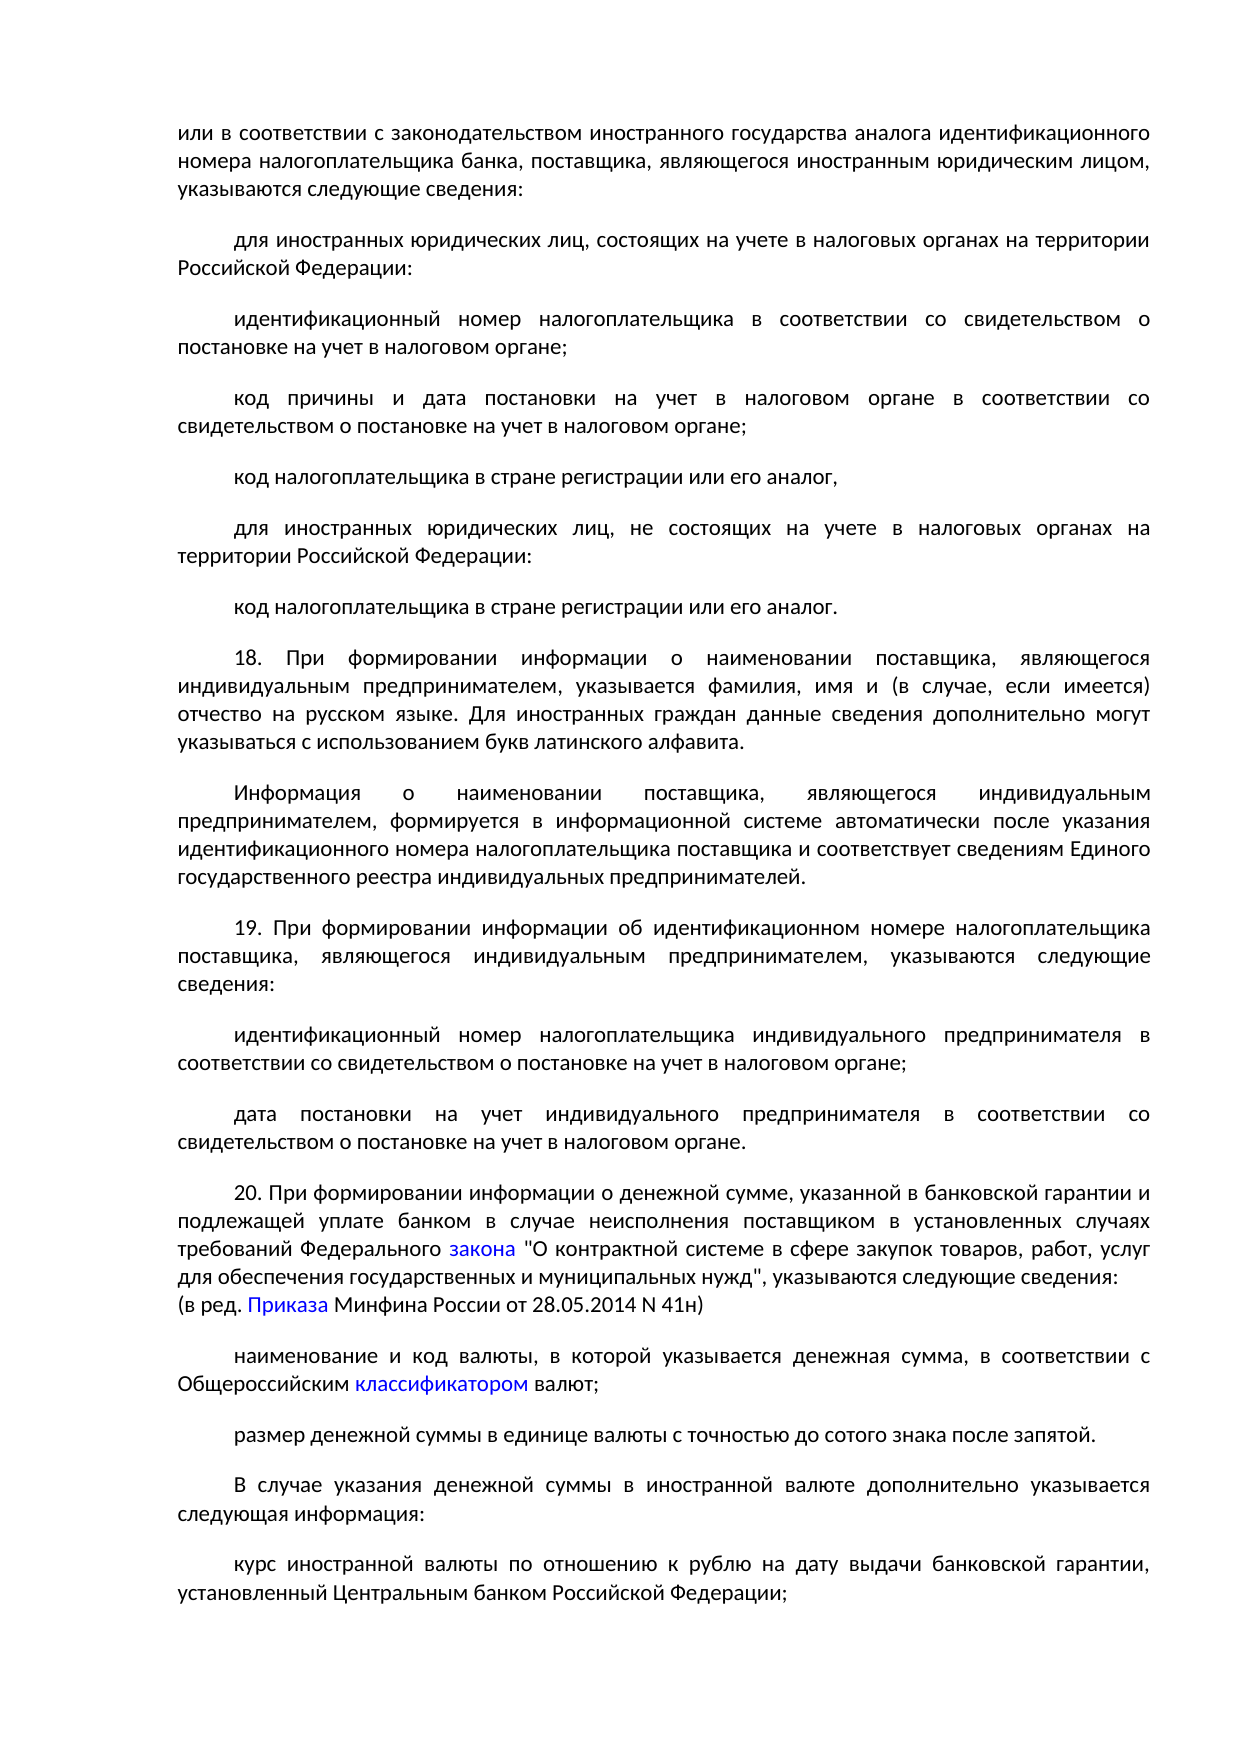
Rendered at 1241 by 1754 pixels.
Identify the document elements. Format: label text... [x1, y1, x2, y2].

text идентификационный номер налогоплательщика в соответствии со свидетельством о постановке на учет в налоговом органе; [177, 304, 1152, 360]
text для иностранных юридических лиц, не состоящих на учете в налоговых органах на территории Российской Федерации: [177, 513, 1152, 569]
text наименование и код валюты, в которой указывается денежная сумма, в соответствии с Общероссийским классификатором валют; [177, 1341, 1152, 1397]
text код налогоплательщика в стране регистрации или его аналог. [177, 592, 1152, 620]
text 20. При формировании информации о денежной сумме, указанной в банковской гарантии и подлежащей уплате банком в случае неисполнения поставщиком в установленных случаях требований Федерального закона "О контрактной системе в сфере закупок товаров, работ, услуг для обеспечения государственных и муниципальных нужд", указываются следующие сведения: [177, 1178, 1152, 1290]
text 19. При формировании информации об идентификационном номере налогоплательщика поставщика, являющегося индивидуальным предпринимателем, указываются следующие сведения: [177, 913, 1152, 997]
text код причины и дата постановки на учет в налоговом органе в соответствии со свидетельством о постановке на учет в налоговом органе; [177, 383, 1152, 439]
text (в ред. Приказа Минфина России от 28.05.2014 N 41н) [177, 1290, 1152, 1318]
text для иностранных юридических лиц, состоящих на учете в налоговых органах на территории Российской Федерации: [177, 225, 1152, 281]
text курс иностранной валюты по отношению к рублю на дату выдачи банковской гарантии, установленный Центральным банком Российской Федерации; [177, 1549, 1152, 1606]
text В случае указания денежной суммы в иностранной валюте дополнительно указывается следующая информация: [177, 1471, 1152, 1527]
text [177, 118, 1152, 202]
text Информация о наименовании поставщика, являющегося индивидуальным предпринимателем, формируется в информационной системе автоматически после указания идентификационного номера налогоплательщика поставщика и соответствует сведениям Единого государственного реестра индивидуальных предпринимателей. [177, 778, 1152, 890]
text идентификационный номер налогоплательщика индивидуального предпринимателя в соответствии со свидетельством о постановке на учет в налоговом органе; [177, 1020, 1152, 1076]
text 18. При формировании информации о наименовании поставщика, являющегося индивидуальным предпринимателем, указывается фамилия, имя и (в случае, если имеется) отчество на русском языке. Для иностранных граждан данные сведения дополнительно могут указываться с использованием букв латинского алфавита. [177, 643, 1152, 755]
text код налогоплательщика в стране регистрации или его аналог, [177, 462, 1152, 490]
text дата постановки на учет индивидуального предпринимателя в соответствии со свидетельством о постановке на учет в налоговом органе. [177, 1099, 1152, 1155]
text размер денежной суммы в единице валюты с точностью до сотого знака после запятой. [177, 1420, 1152, 1448]
